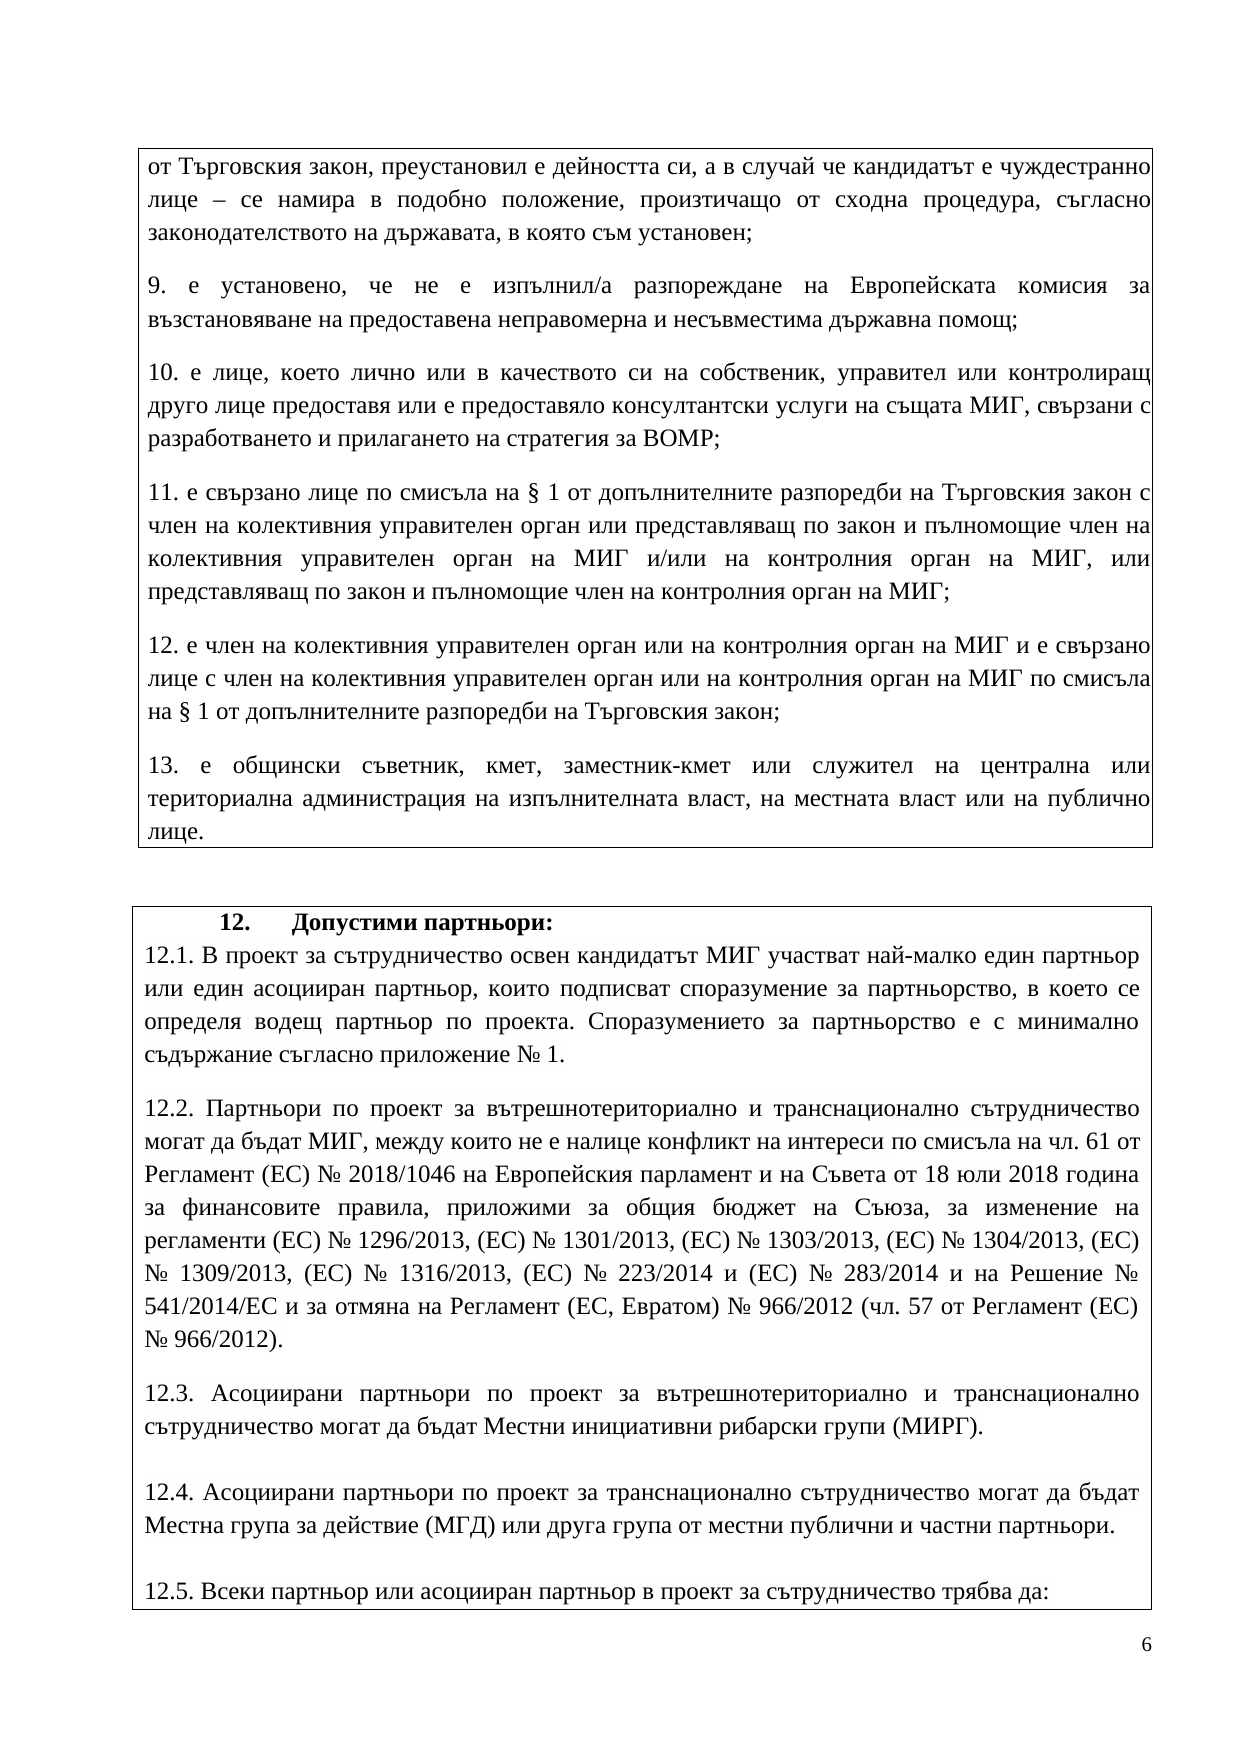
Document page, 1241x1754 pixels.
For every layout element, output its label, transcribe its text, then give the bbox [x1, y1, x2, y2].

text 13. е общински съветник, кмет, заместник-кмет или служител на централна или териториална администрация на изпълнителната власт, на местната власт или на публично лице. [139, 747, 1152, 847]
text 11. е свързано лице по смисъла на § 1 от допълнителните разпоредби на Търговския закон с член на колективния управителен орган или представляващ по закон и пълномощие член на колективния управителен орган на МИГ и/или на контролния орган на МИГ, или представляващ по закон и пълномощие член на контролния орган на МИГ; [139, 474, 1152, 605]
text 9. е установено, че не е изпълнил/а разпореждане на Европейската комисия за възстановяване на предоставена неправомерна и несъвместима държавна помощ; [139, 267, 1152, 332]
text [139, 149, 1152, 246]
text 10. е лице, което лично или в качеството си на собственик, управител или контролиращ друго лице предоставя или е предоставяло консултантски услуги на същата МИГ, свързани с разработването и прилагането на стратегия за ВОМР; [139, 354, 1152, 452]
text 12. е член на колективния управителен орган или на контролния орган на МИГ и е свързано лице с член на колективния управителен орган или на контролния орган на МИГ по смисъла на § 1 от допълнителните разпоредби на Търговския закон; [139, 627, 1152, 725]
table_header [133, 907, 1151, 1609]
